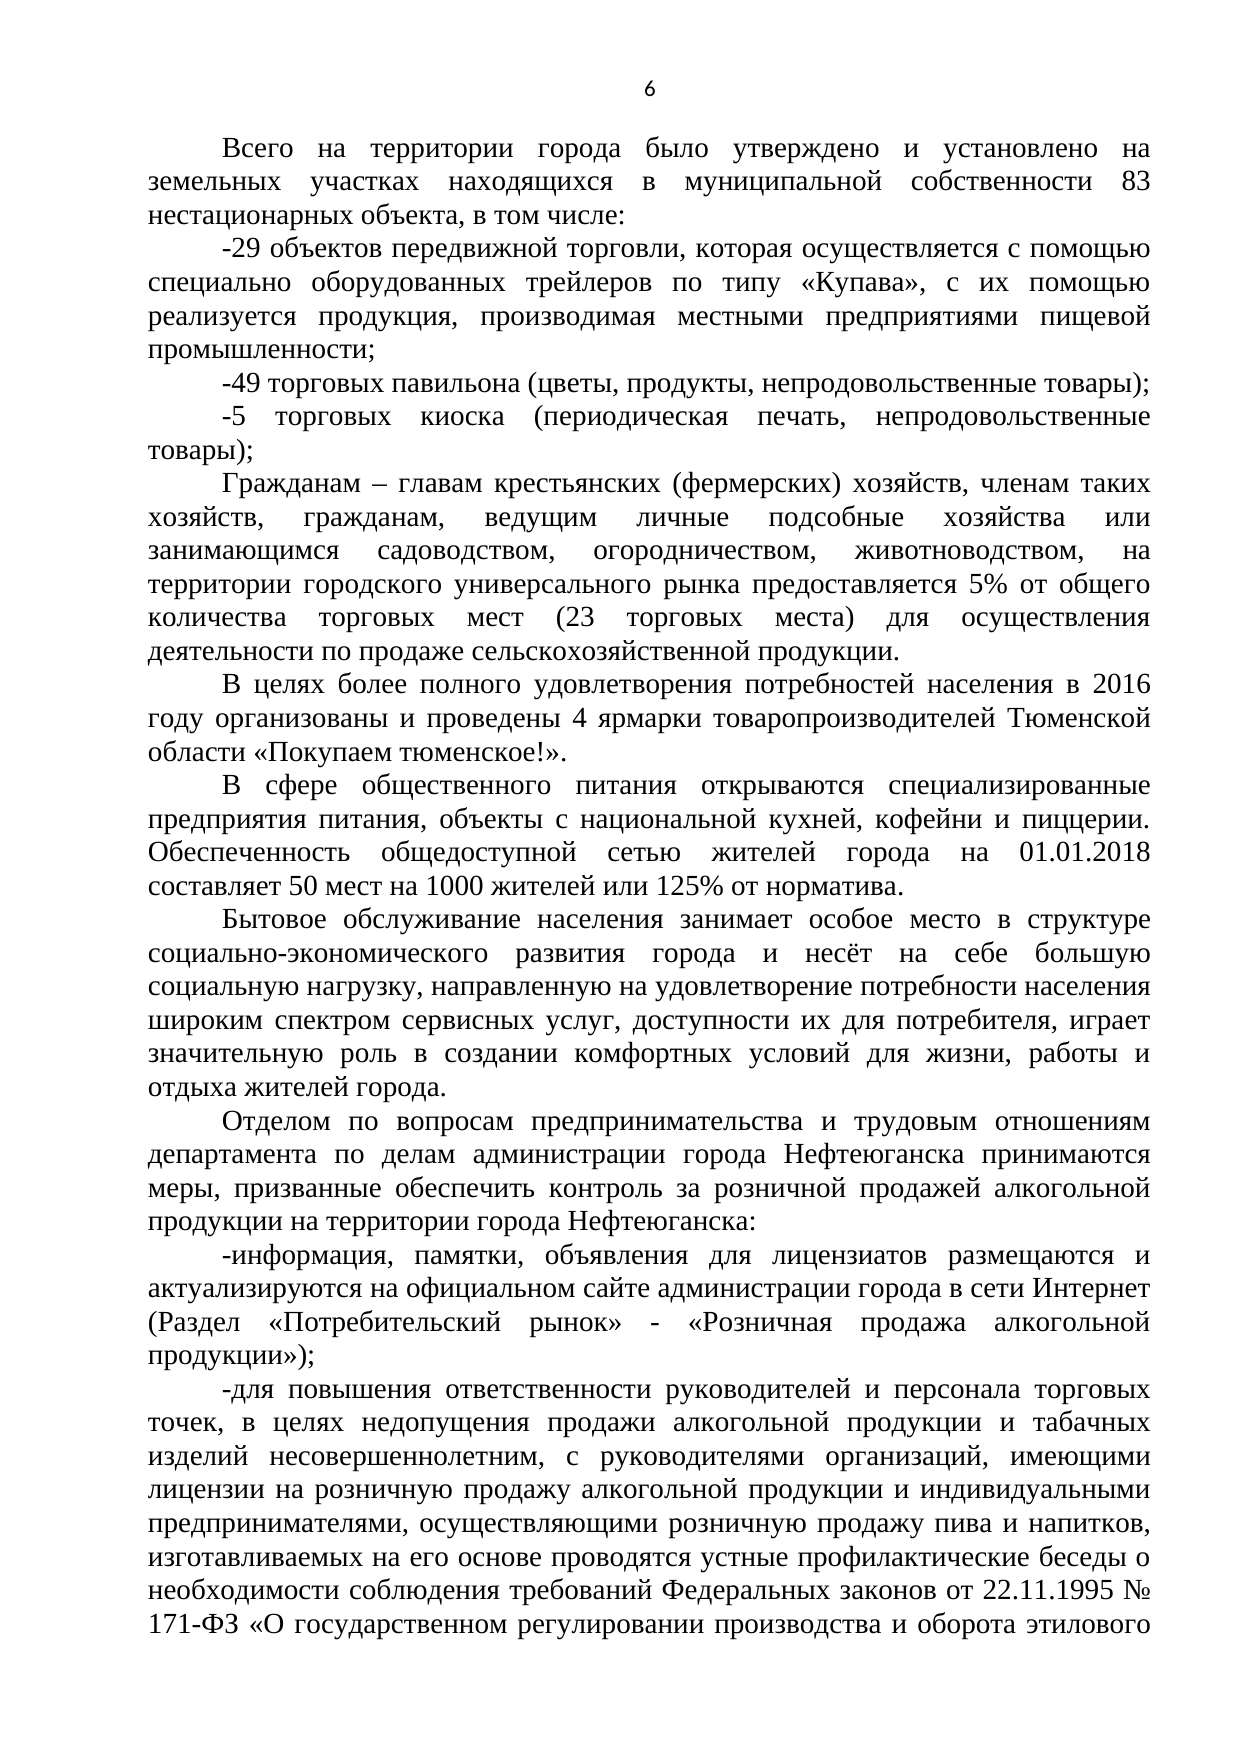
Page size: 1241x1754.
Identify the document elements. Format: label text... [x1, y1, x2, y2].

text -информация, памятки, объявления для лицензиатов размещаются и актуализируются на официальном сайте администрации города в сети Интернет (Раздел «Потребительский рынок» - «Розничная продажа алкогольной продукции»); [148, 1237, 1152, 1371]
text В сфере общественного питания открываются специализированные предприятия питания, объекты с национальной кухней, кофейни и пиццерии. Обеспеченность общедоступной сетью жителей города на 01.01.2018 составляет 50 мест на 1000 жителей или 125% от норматива. [148, 767, 1152, 901]
text -29 объектов передвижной торговли, которая осуществляется с помощью специально оборудованных трейлеров по типу «Купава», с их помощью реализуется продукция, производимая местными предприятиями пищевой промышленности; [148, 231, 1152, 365]
text Всего на территории города было утверждено и установлено на земельных участках находящихся в муниципальной собственности 83 нестационарных объекта, в том числе: [148, 130, 1152, 231]
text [148, 1371, 1152, 1639]
text Бытовое обслуживание населения занимает особое место в структуре социально-экономического развития города и несёт на себе большую социальную нагрузку, направленную на удовлетворение потребности населения широким спектром сервисных услуг, доступности их для потребителя, играет значительную роль в создании комфортных условий для жизни, работы и отдыха жителей города. [148, 901, 1152, 1103]
text В целях более полного удовлетворения потребностей населения в 2016 году организованы и проведены 4 ярмарки товаропроизводителей Тюменской области «Покупаем тюменское!». [148, 667, 1152, 767]
text -5 торговых киоска (периодическая печать, непродовольственные товары); [148, 398, 1152, 465]
text Гражданам – главам крестьянских (фермерских) хозяйств, членам таких хозяйств, гражданам, ведущим личные подсобные хозяйства или занимающимся садоводством, огородничеством, животноводством, на территории городского универсального рынка предоставляется 5% от общего количества торговых мест (23 торговых места) для осуществления деятельности по продаже сельскохозяйственной продукции. [148, 465, 1152, 667]
text -49 торговых павильона (цветы, продукты, непродовольственные товары); [148, 365, 1152, 398]
text Отделом по вопросам предпринимательства и трудовым отношениям департамента по делам администрации города Нефтеюганска принимаются меры, призванные обеспечить контроль за розничной продажей алкогольной продукции на территории города Нефтеюганска: [148, 1103, 1152, 1237]
